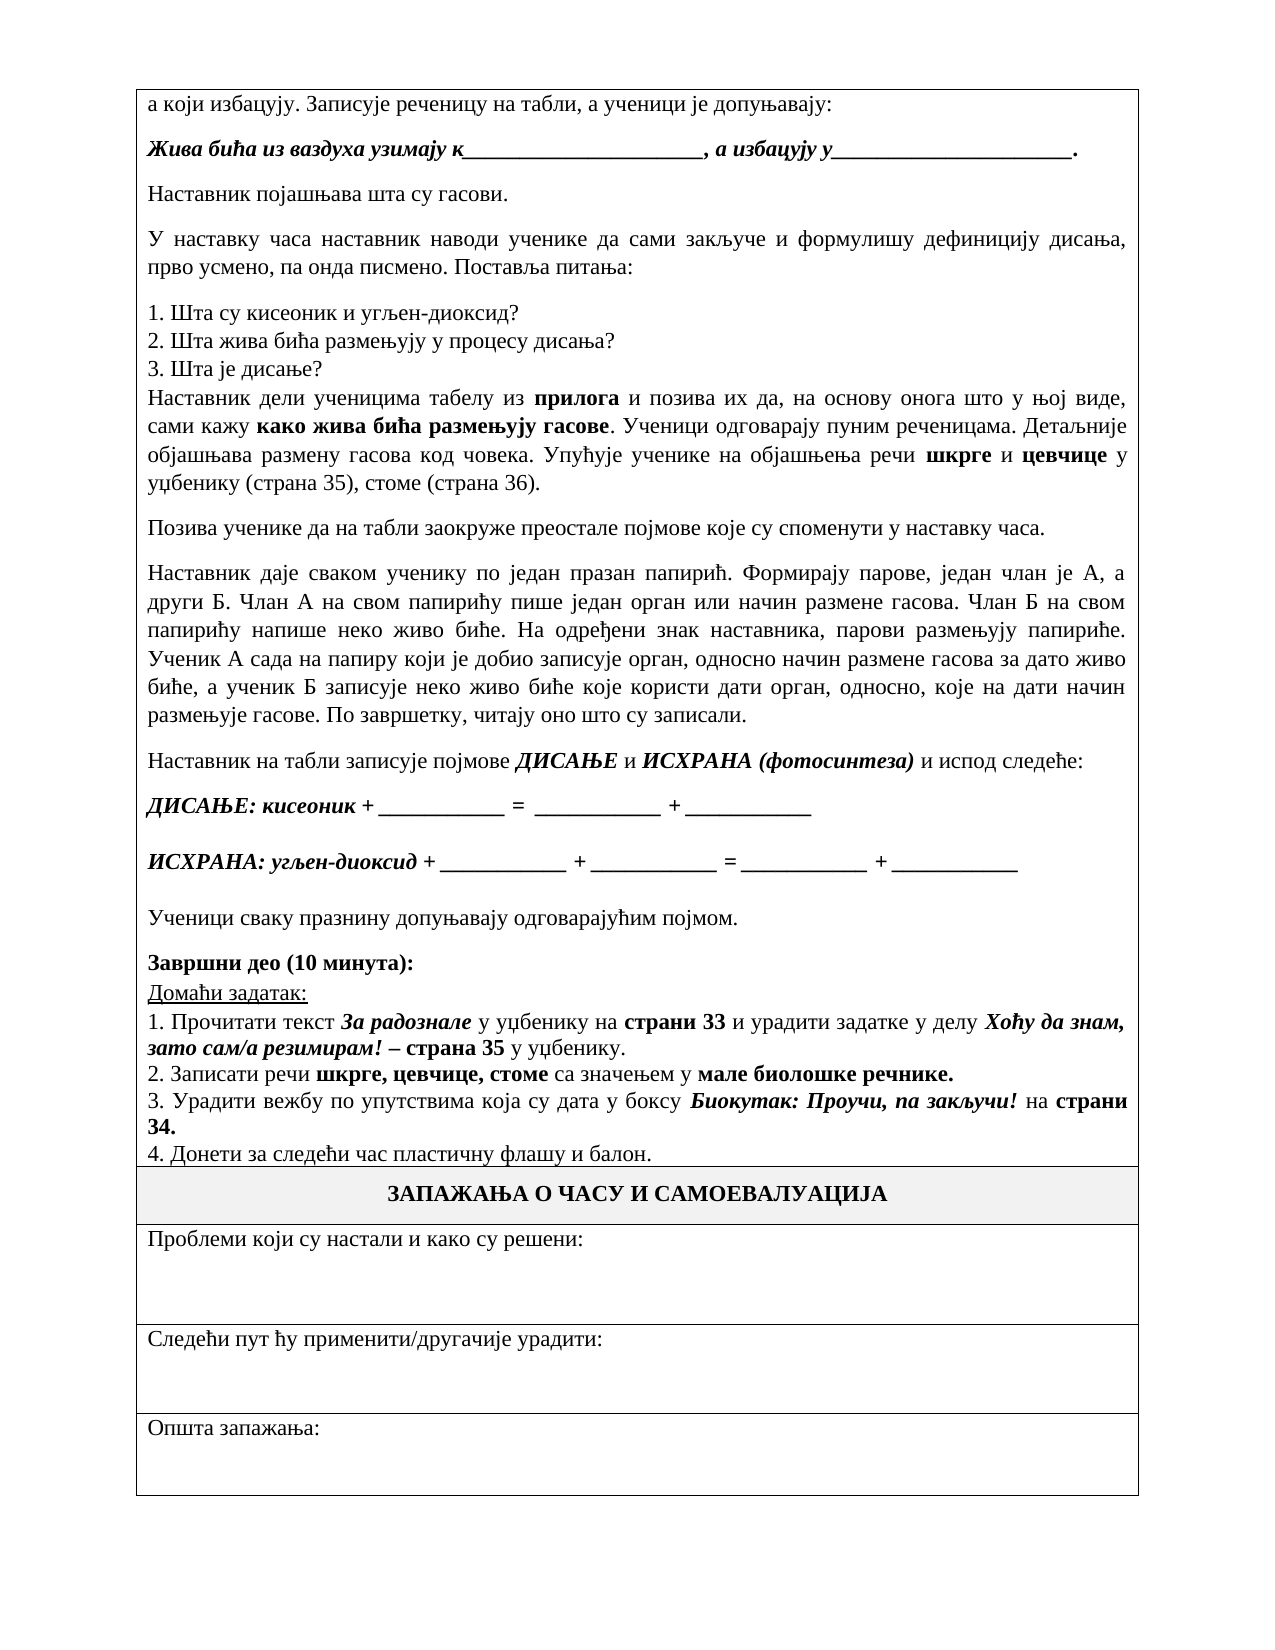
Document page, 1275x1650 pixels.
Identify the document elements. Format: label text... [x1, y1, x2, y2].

table_cell Следећи пут ћу применити/другачије урадити: [137, 1325, 1138, 1412]
table_cell Општа запажања: [137, 1414, 1138, 1495]
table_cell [137, 90, 1138, 1166]
table_cell ЗАПАЖАЊА О ЧАСУ И САМОЕВАЛУАЦИЈА [137, 1167, 1138, 1224]
table_cell Проблеми који су настали и како су решени: [137, 1225, 1138, 1324]
